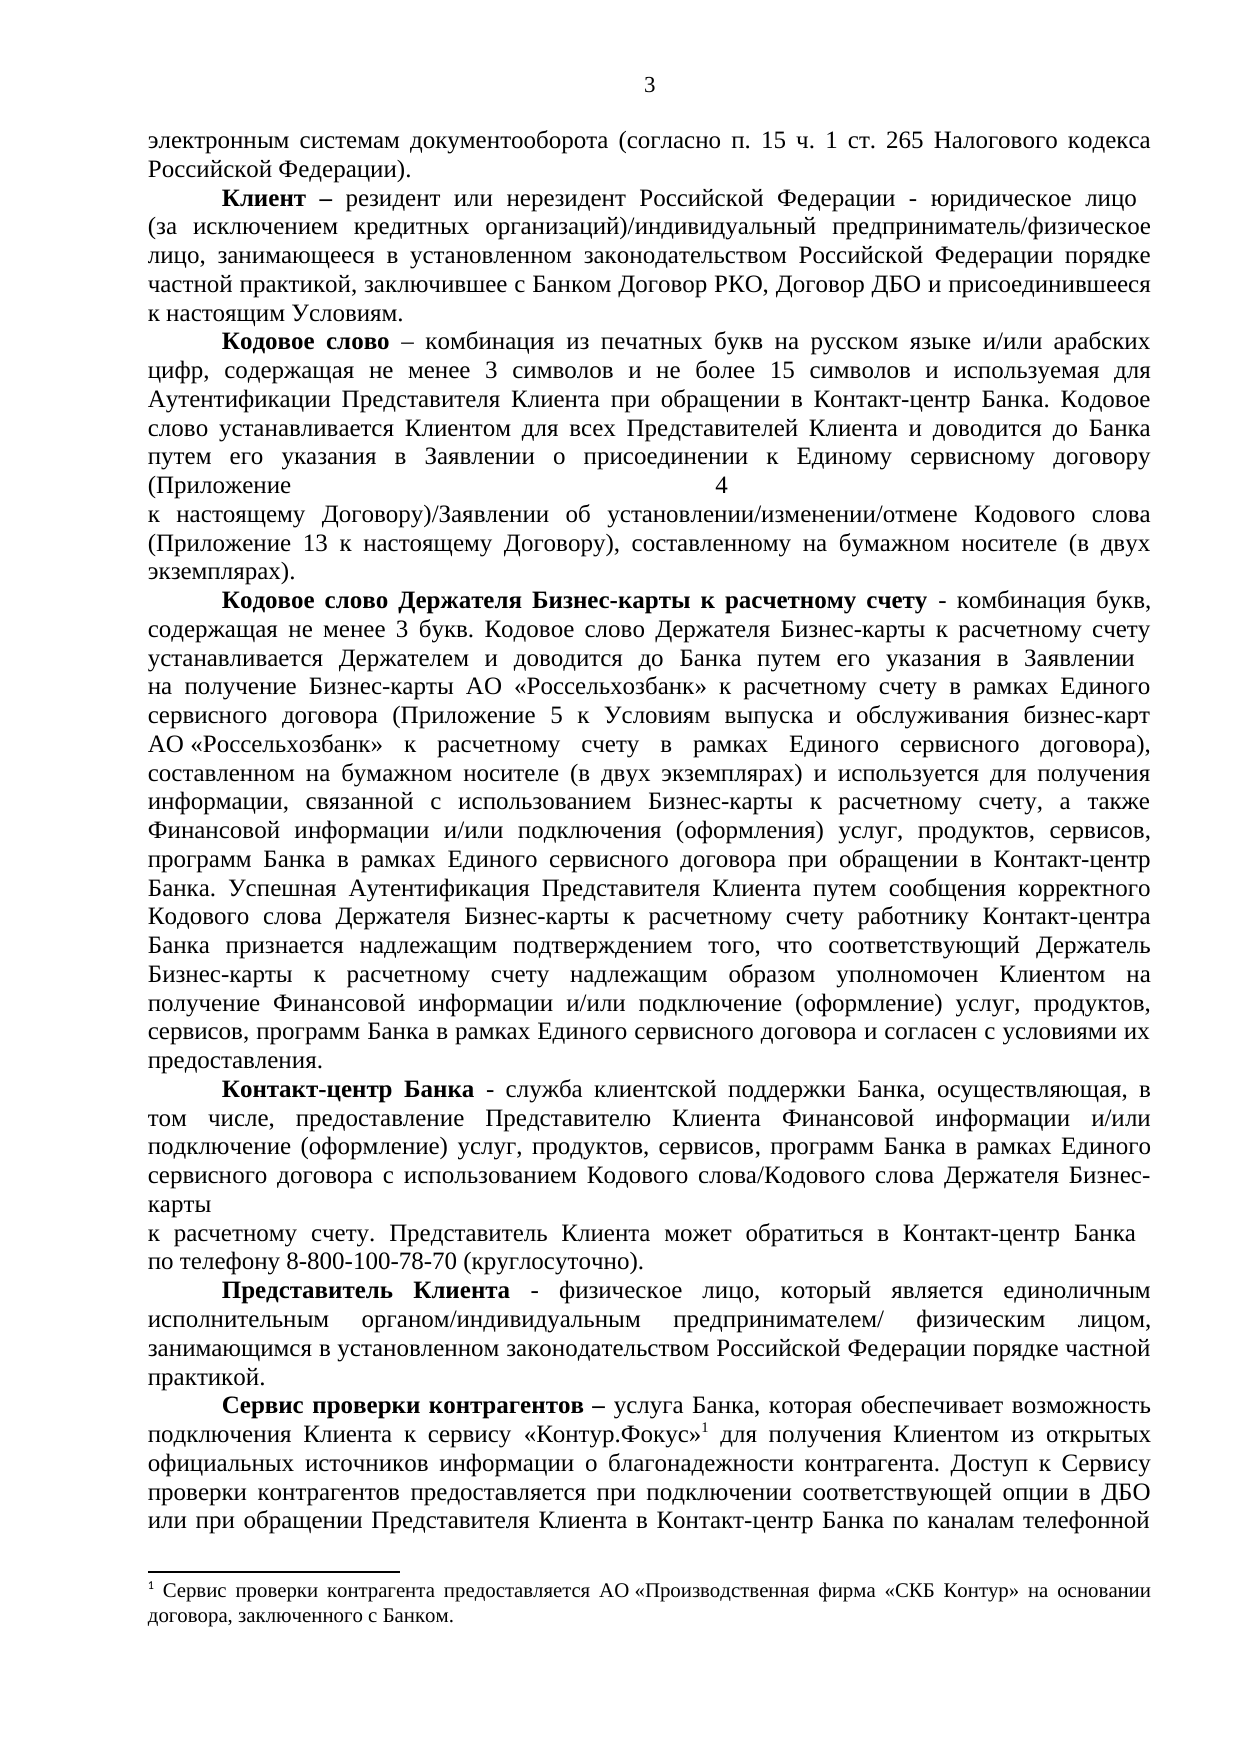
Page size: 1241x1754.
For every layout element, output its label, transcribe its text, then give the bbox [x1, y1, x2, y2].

text Кодовое слово Держателя Бизнес-карты к расчетному счету - комбинация букв, содержащая не менее 3 букв. Кодовое слово Держателя Бизнес-карты к расчетному счету устанавливается Держателем и доводится до Банка путем его указания в Заявлении на получение Бизнес-карты АО «Россельхозбанк» к расчетному счету в рамках Единого сервисного договора (Приложение 5 к Условиям выпуска и обслуживания бизнес-карт АО «Россельхозбанк» к расчетному счету в рамках Единого сервисного договора), составленном на бумажном носителе (в двух экземплярах) и используется для получения информации, связанной с использованием Бизнес-карты к расчетному счету, а также Финансовой информации и/или подключения (оформления) услуг, продуктов, сервисов, программ Банка в рамках Единого сервисного договора при обращении в Контакт-центр Банка. Успешная Аутентификация Представителя Клиента путем сообщения корректного Кодового слова Держателя Бизнес-карты к расчетному счету работнику Контакт-центра Банка признается надлежащим подтверждением того, что соответствующий Держатель Бизнес-карты к расчетному счету надлежащим образом уполномочен Клиентом на получение Финансовой информации и/или подключение (оформление) услуг, продуктов, сервисов, программ Банка в рамках Единого сервисного договора и согласен с условиями их предоставления. [148, 585, 1152, 1074]
text Контакт-центр Банка - служба клиентской поддержки Банка, осуществляющая, в том числе, предоставление Представителю Клиента Финансовой информации и/или подключение (оформление) услуг, продуктов, сервисов, программ Банка в рамках Единого сервисного договора с использованием Кодового слова/Кодового слова Держателя Бизнес-карты к расчетному счету. Представитель Клиента может обратиться в Контакт-центр Банка по телефону 8-800-100-78-70 (круглосуточно). [148, 1074, 1152, 1275]
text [148, 1391, 1152, 1534]
text Клиент – резидент или нерезидент Российской Федерации - юридическое лицо (за исключением кредитных организаций)/индивидуальный предприниматель/физическое лицо, занимающееся в установленном законодательством Российской Федерации порядке частной практикой, заключившее с Банком Договор РКО, Договор ДБО и присоединившееся к настоящим Условиям. [148, 183, 1152, 326]
text Кодовое слово – комбинация из печатных букв на русском языке и/или арабских цифр, содержащая не менее 3 символов и не более 15 символов и используемая для Аутентификации Представителя Клиента при обращении в Контакт-центр Банка. Кодовое слово устанавливается Клиентом для всех Представителей Клиента и доводится до Банка путем его указания в Заявлении о присоединении к Единому сервисному договору (Приложение 4 к настоящему Договору)/Заявлении об установлении/изменении/отмене Кодового слова (Приложение 13 к настоящему Договору), составленному на бумажном носителе (в двух экземплярах). [148, 326, 1152, 585]
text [148, 125, 1152, 183]
text Представитель Клиента - физическое лицо, который является единоличным исполнительным органом/индивидуальным предпринимателем/ физическим лицом, занимающимся в установленном законодательством Российской Федерации порядке частной практикой. [148, 1275, 1152, 1391]
